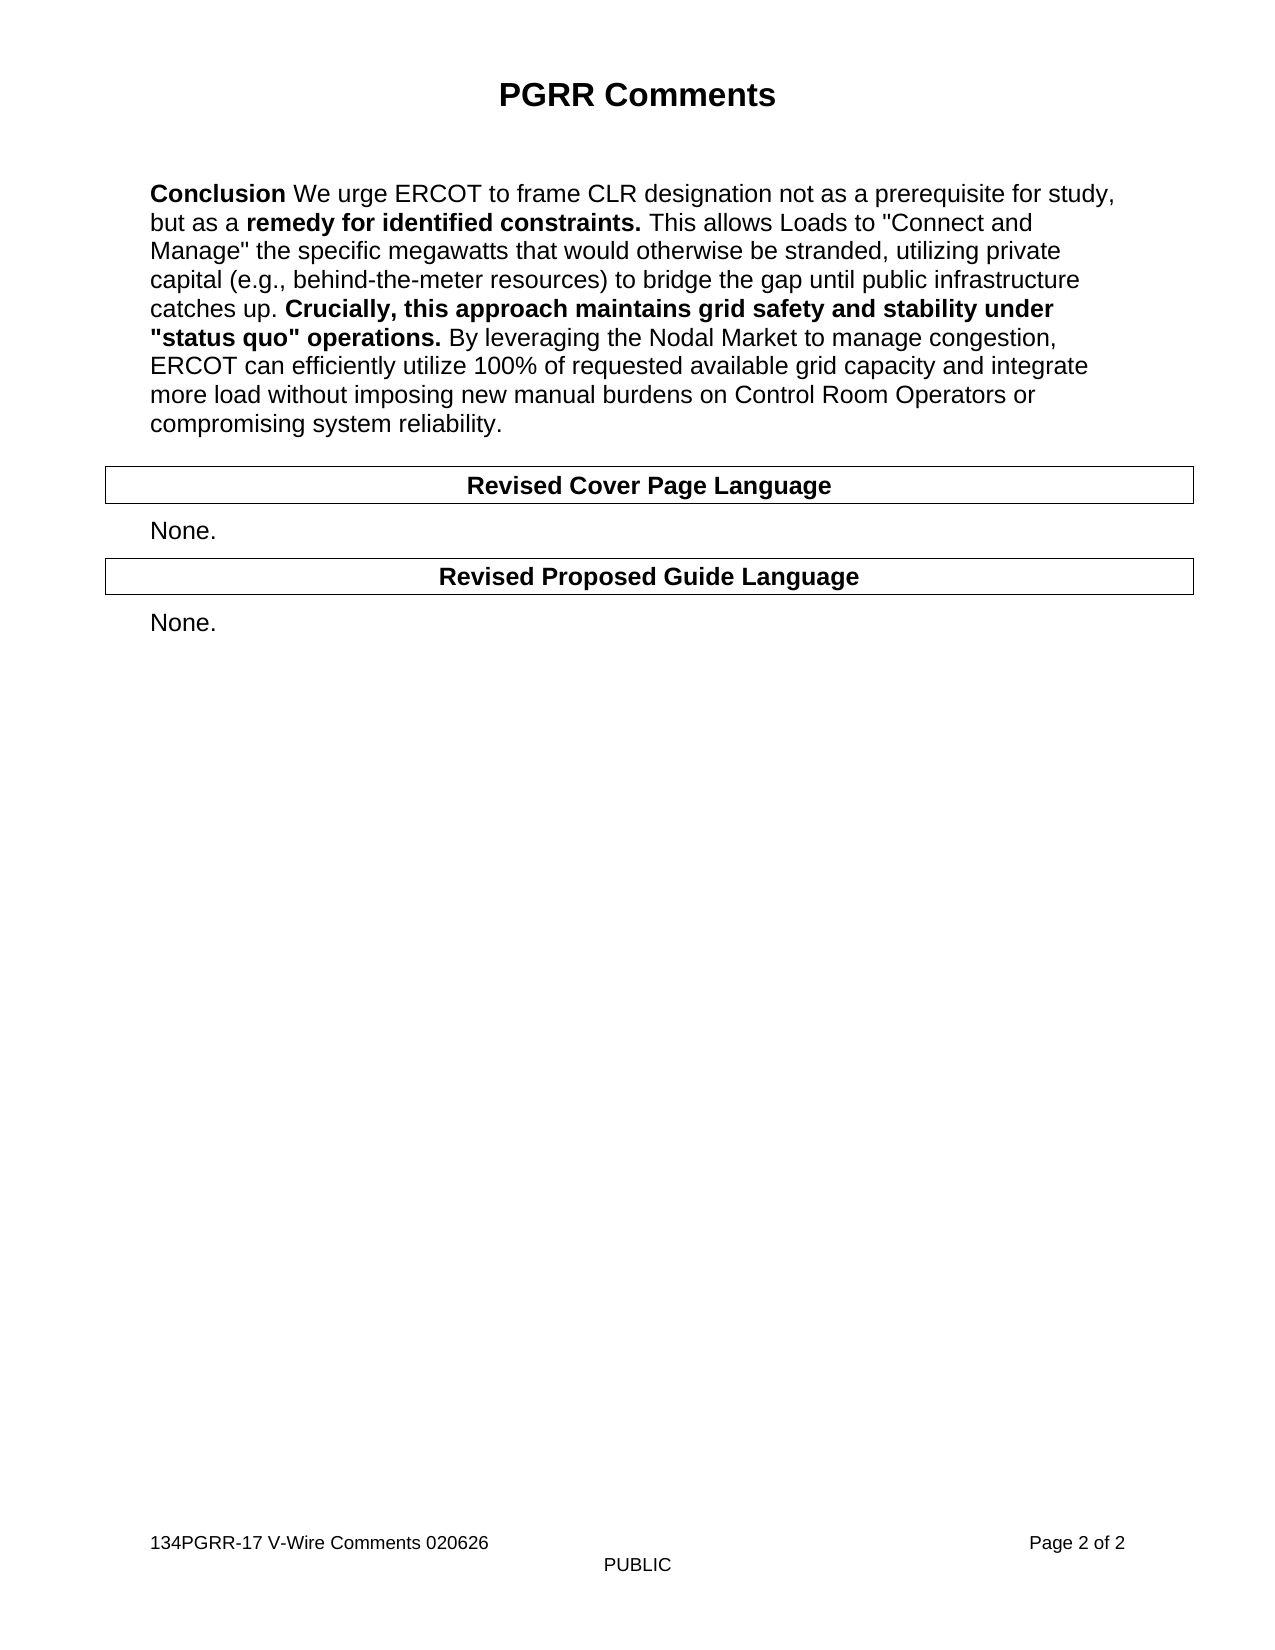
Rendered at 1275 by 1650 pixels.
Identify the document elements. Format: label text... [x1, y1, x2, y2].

text Conclusion We urge ERCOT to frame CLR designation not as a prerequisite for study, but as a remedy for identified constraints. This allows Loads to "Connect and Manage" the specific megawatts that would otherwise be stranded, utilizing private capital (e.g., behind-the-meter resources) to bridge the gap until public infrastructure catches up. Crucially, this approach maintains grid safety and stability under "status quo" operations. By leveraging the Nodal Market to manage congestion, ERCOT can efficiently utilize 100% of requested available grid capacity and integrate more load without imposing new manual burdens on Control Room Operators or compromising system reliability. [150, 179, 1125, 437]
text None. [150, 607, 1125, 636]
table_header Revised Proposed Guide Language [106, 559, 1193, 594]
table_header Revised Cover Page Language [106, 467, 1193, 503]
text None. [150, 516, 1125, 545]
